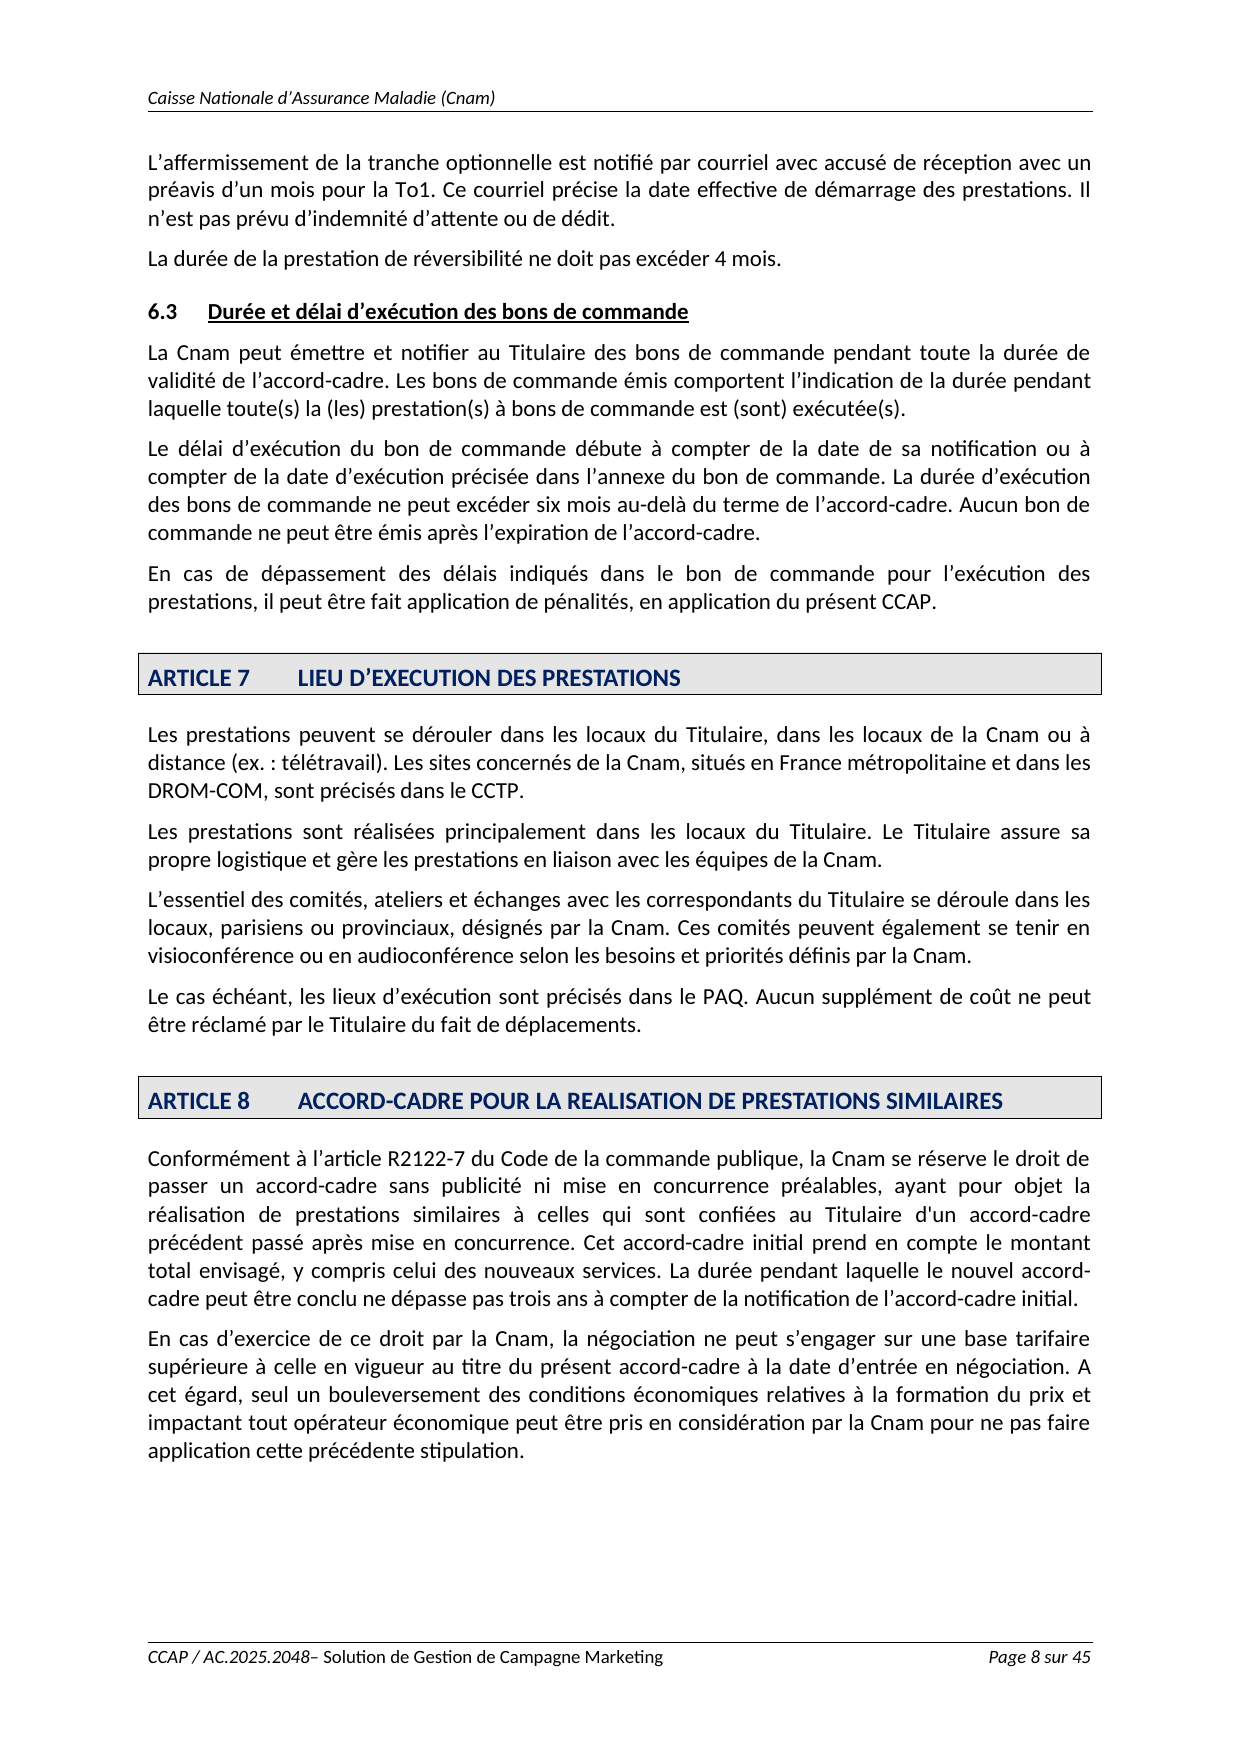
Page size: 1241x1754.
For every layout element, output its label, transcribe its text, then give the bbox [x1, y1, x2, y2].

subtitle LIEU D’EXECUTION DES PRESTATIONS [139, 654, 1101, 694]
text Les prestations sont réalisées principalement dans les locaux du Titulaire. Le Titulaire assure sa propre logistique et gère les prestations en liaison avec les équipes de la Cnam. [148, 817, 1093, 873]
text La durée de la prestation de réversibilité ne doit pas excéder 4 mois. [148, 244, 1093, 272]
text L’essentiel des comités, ateliers et échanges avec les correspondants du Titulaire se déroule dans les locaux, parisiens ou provinciaux, désignés par la Cnam. Ces comités peuvent également se tenir en visioconférence ou en audioconférence selon les besoins et priorités définis par la Cnam. [148, 886, 1093, 969]
subtitle Durée et délai d’exécution des bons de commande [148, 297, 1093, 325]
text Les prestations peuvent se dérouler dans les locaux du Titulaire, dans les locaux de la Cnam ou à distance (ex. : télétravail). Les sites concernés de la Cnam, situés en France métropolitaine et dans les DROM-COM, sont précisés dans le CCTP. [148, 720, 1093, 804]
text L’affermissement de la tranche optionnelle est notifié par courriel avec accusé de réception avec un préavis d’un mois pour la To1. Ce courriel précise la date effective de démarrage des prestations. Il n’est pas prévu d’indemnité d’attente ou de dédit. [148, 148, 1093, 232]
text Conformément à l’article R2122-7 du Code de la commande publique, la Cnam se réserve le droit de passer un accord-cadre sans publicité ni mise en concurrence préalables, ayant pour objet la réalisation de prestations similaires à celles qui sont confiées au Titulaire d'un accord-cadre précédent passé après mise en concurrence. Cet accord-cadre initial prend en compte le montant total envisagé, y compris celui des nouveaux services. La durée pendant laquelle le nouvel accord-cadre peut être conclu ne dépasse pas trois ans à compter de la notification de l’accord-cadre initial. [148, 1144, 1093, 1312]
subtitle ACCORD-CADRE POUR LA REALISATION DE PRESTATIONS SIMILAIRES [139, 1077, 1101, 1118]
text La Cnam peut émettre et notifier au Titulaire des bons de commande pendant toute la durée de validité de l’accord-cadre. Les bons de commande émis comportent l’indication de la durée pendant laquelle toute(s) la (les) prestation(s) à bons de commande est (sont) exécutée(s). [148, 338, 1093, 422]
text En cas d’exercice de ce droit par la Cnam, la négociation ne peut s’engager sur une base tarifaire supérieure à celle en vigueur au titre du présent accord-cadre à la date d’entrée en négociation. A cet égard, seul un bouleversement des conditions économiques relatives à la formation du prix et impactant tout opérateur économique peut être pris en considération par la Cnam pour ne pas faire application cette précédente stipulation. [148, 1324, 1093, 1464]
text Le délai d’exécution du bon de commande débute à compter de la date de sa notification ou à compter de la date d’exécution précisée dans l’annexe du bon de commande. La durée d’exécution des bons de commande ne peut excéder six mois au-delà du terme de l’accord-cadre. Aucun bon de commande ne peut être émis après l’expiration de l’accord-cadre. [148, 434, 1093, 546]
text Le cas échéant, les lieux d’exécution sont précisés dans le PAQ. Aucun supplément de coût ne peut être réclamé par le Titulaire du fait de déplacements. [148, 982, 1093, 1038]
text En cas de dépassement des délais indiqués dans le bon de commande pour l’exécution des prestations, il peut être fait application de pénalités, en application du présent CCAP. [148, 559, 1093, 615]
